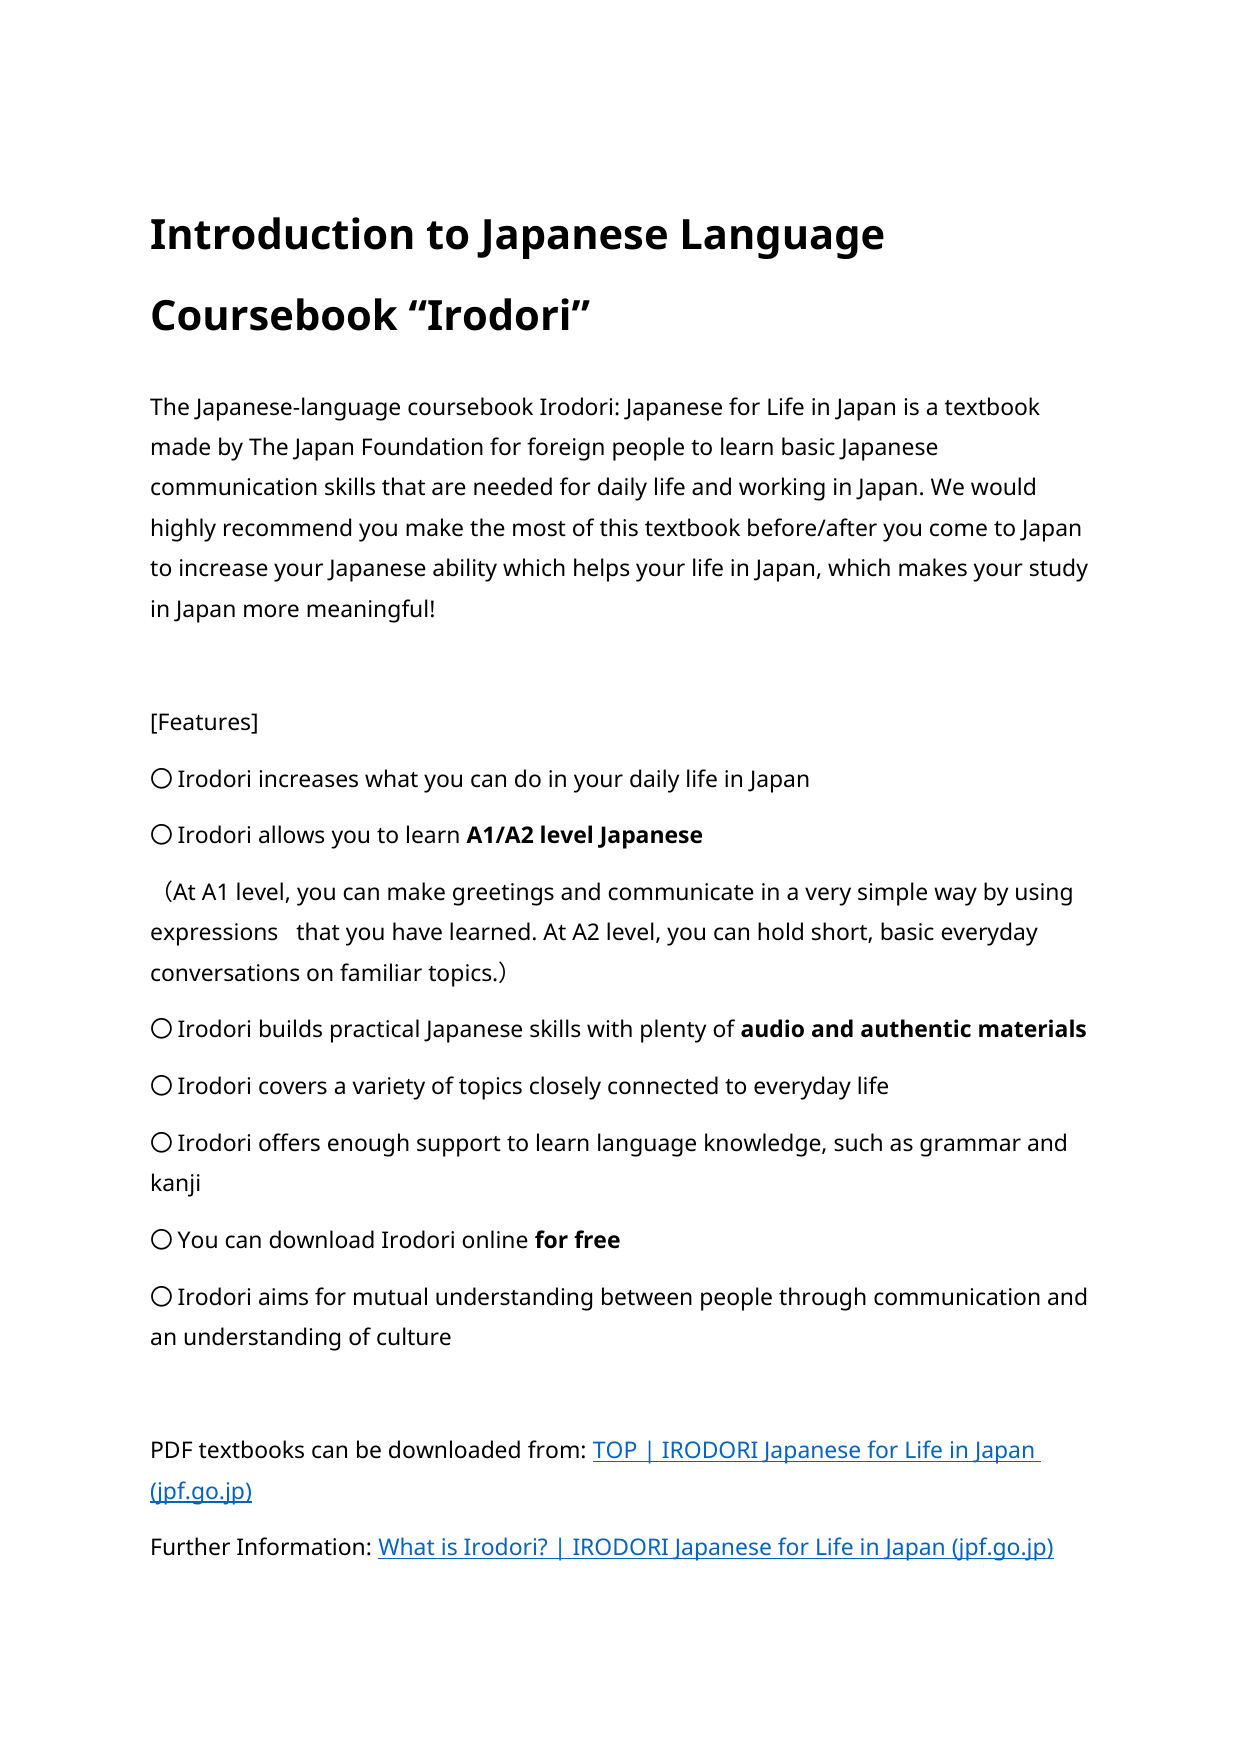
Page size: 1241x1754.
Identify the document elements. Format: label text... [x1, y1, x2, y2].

text 〇Irodori covers a variety of topics closely connected to everyday life [150, 1067, 1090, 1104]
text 〇Irodori increases what you can do in your daily life in Japan [150, 759, 1090, 797]
text （At A1 level, you can make greetings and communicate in a very simple way by using expressions that you have learned. At A2 level, you can hold short, basic everyday conversations on familiar topics.） [150, 873, 1090, 991]
text [Features] [150, 703, 1090, 740]
text Introduction to Japanese Language Coursebook “Irodori” [150, 196, 1090, 352]
text The Japanese-language coursebook Irodori: Japanese for Life in Japan is a textbook made by The Japan Foundation for foreign people to learn basic Japanese communication skills that are needed for daily life and working in Japan. We would highly recommend you make the most of this textbook before/after you come to Japan to increase your Japanese ability which helps your life in Japan, which makes your study in Japan more meaningful! [150, 387, 1090, 627]
text 〇You can download Irodori online for free [150, 1221, 1090, 1258]
text Further Information: What is Irodori? | IRODORI Japanese for Life in Japan (jpf.go.jp) [150, 1528, 1090, 1566]
text 〇Irodori offers enough support to learn language knowledge, such as grammar and kanji [150, 1124, 1090, 1202]
text 〇Irodori aims for mutual understanding between people through communication and an understanding of culture [150, 1277, 1090, 1355]
text 〇Irodori allows you to learn A1/A2 level Japanese [150, 816, 1090, 854]
text 〇Irodori builds practical Japanese skills with plenty of audio and authentic materials [150, 1010, 1090, 1048]
text PDF textbooks can be downloaded from: TOP | IRODORI Japanese for Life in Japan (jpf.go.jp) [150, 1431, 1090, 1509]
